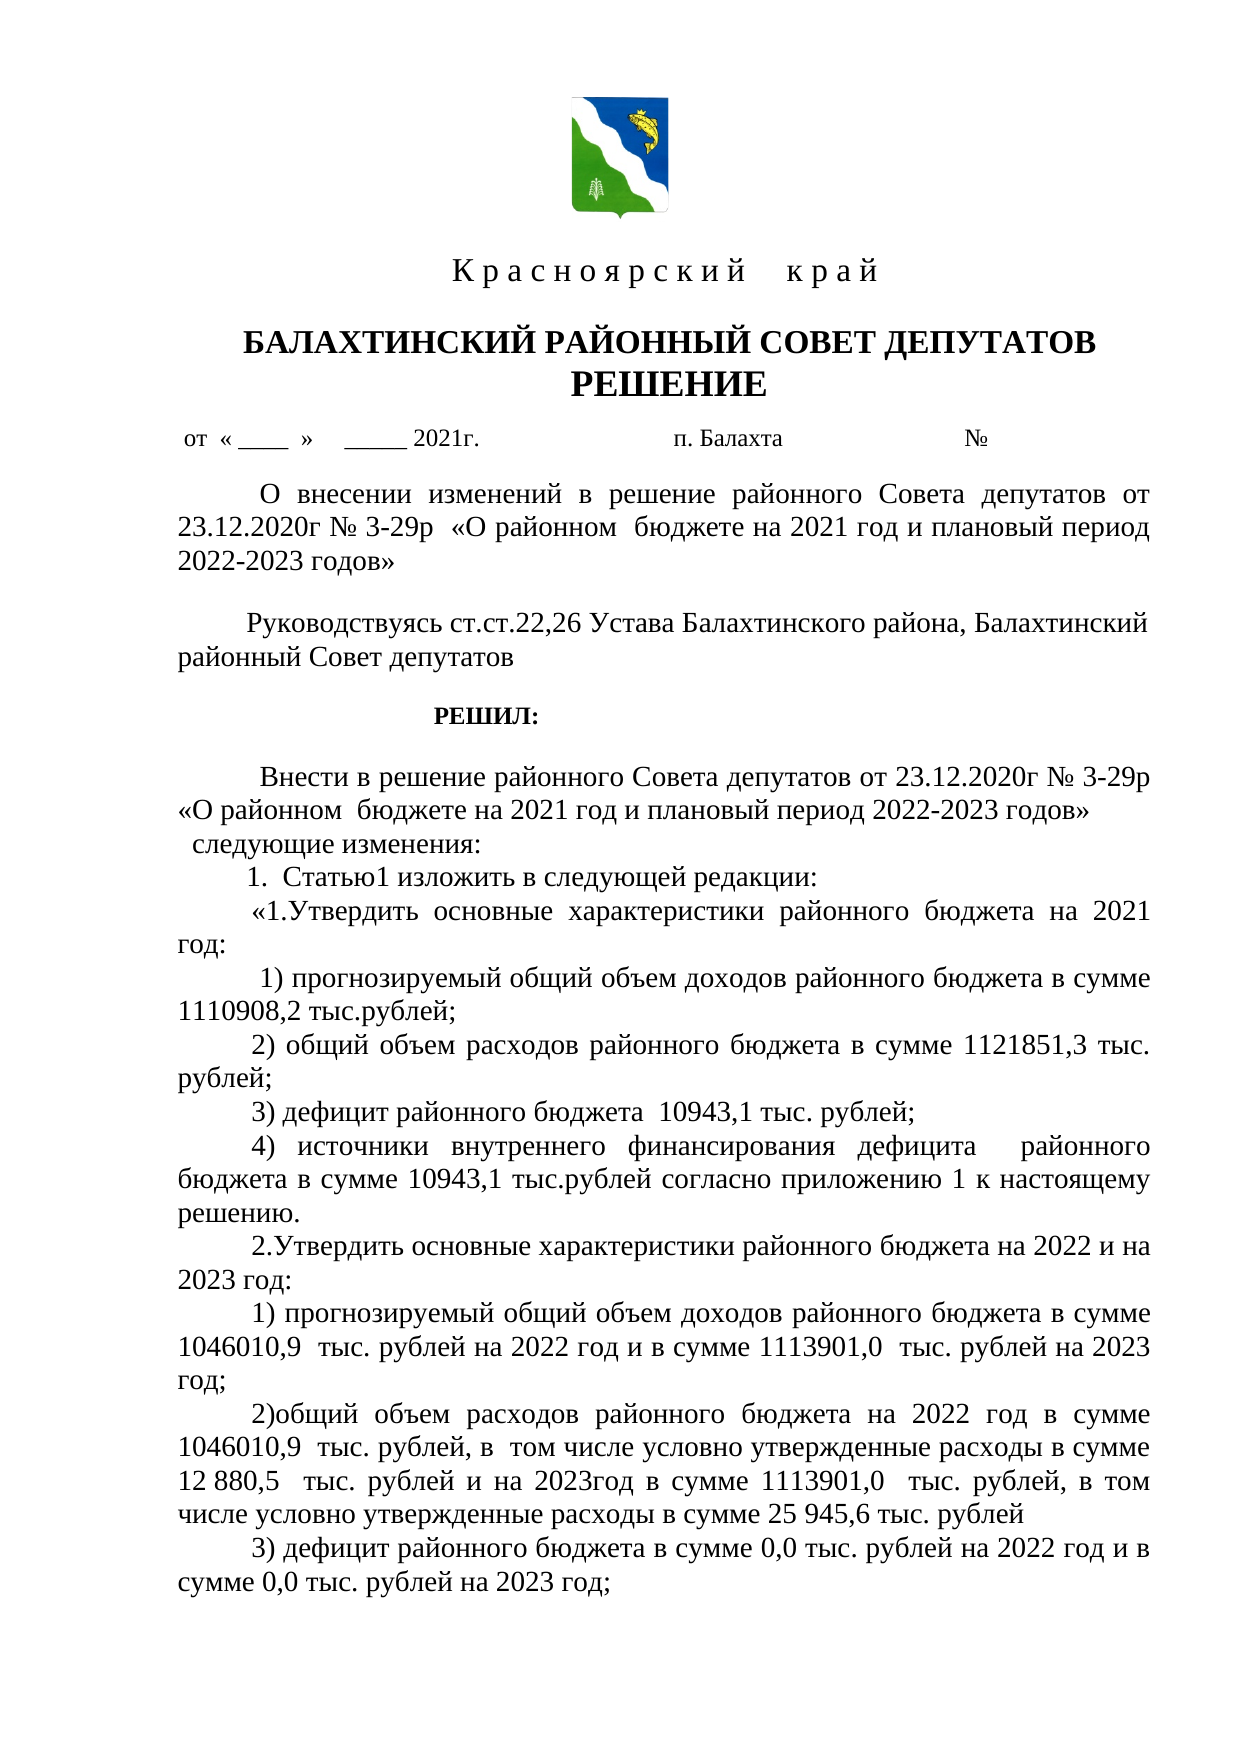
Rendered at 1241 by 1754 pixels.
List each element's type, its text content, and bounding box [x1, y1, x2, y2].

text 2.Утвердить основные характеристики районного бюджета на 2022 и на 2023 год: [177, 1228, 1152, 1295]
text РЕШИЛ: [177, 701, 1152, 730]
text Руководствуясь ст.ст.22,26 Устава Балахтинского района, Балахтинский районный Совет депутатов [177, 605, 1152, 672]
text 1) прогнозируемый общий объем доходов районного бюджета в сумме 1110908,2 тыс.рублей; [177, 960, 1152, 1027]
text 3) дефицит районного бюджета 10943,1 тыс. рублей; [177, 1094, 1152, 1128]
picture [571, 97, 669, 219]
text 1) прогнозируемый общий объем доходов районного бюджета в сумме 1046010,9 тыс. рублей на 2022 год и в сумме 1113901,0 тыс. рублей на 2023 год; [177, 1295, 1152, 1396]
title РЕШЕНИЕ [177, 361, 1152, 404]
text 3) дефицит районного бюджета в сумме 0,0 тыс. рублей на 2022 год и в сумме 0,0 тыс. рублей на 2023 год; [177, 1530, 1152, 1597]
text «1.Утвердить основные характеристики районного бюджета на 2021 год: [177, 893, 1152, 960]
text 1. Cтатью1 изложить в следующей редакции: [177, 859, 1152, 893]
text 2)общий объем расходов районного бюджета на 2022 год в сумме 1046010,9 тыс. рублей, в том числе условно утвержденные расходы в сумме 12 880,5 тыс. рублей и на 2023год в сумме 1113901,0 тыс. рублей, в том числе условно утвержденные расходы в сумме 25 945,6 тыс. рублей [177, 1396, 1152, 1530]
title следующие изменения: [177, 826, 1152, 859]
title Внести в решение районного Совета депутатов от 23.12.2020г № 3-29р «О районном бюджете на 2021 год и плановый период 2022-2023 годов» [177, 759, 1152, 826]
title БАЛАХТИНСКИЙ РАЙОННЫЙ СОВЕТ ДЕПУТАТОВ [177, 323, 1152, 361]
title О внесении изменений в решение районного Совета депутатов от 23.12.2020г № 3-29р «О районном бюджете на 2021 год и плановый период 2022-2023 годов» [177, 476, 1152, 577]
title К р а с н о я р с к и й к р а й [177, 251, 1152, 289]
text 2) общий объем расходов районного бюджета в сумме 1121851,3 тыс. рублей; [177, 1027, 1152, 1094]
title от « ____ » _____ 2021г. п. Балахта № [177, 423, 1152, 452]
text 4) источники внутреннего финансирования дефицита районного бюджета в сумме 10943,1 тыс.рублей согласно приложению 1 к настоящему решению. [177, 1128, 1152, 1228]
